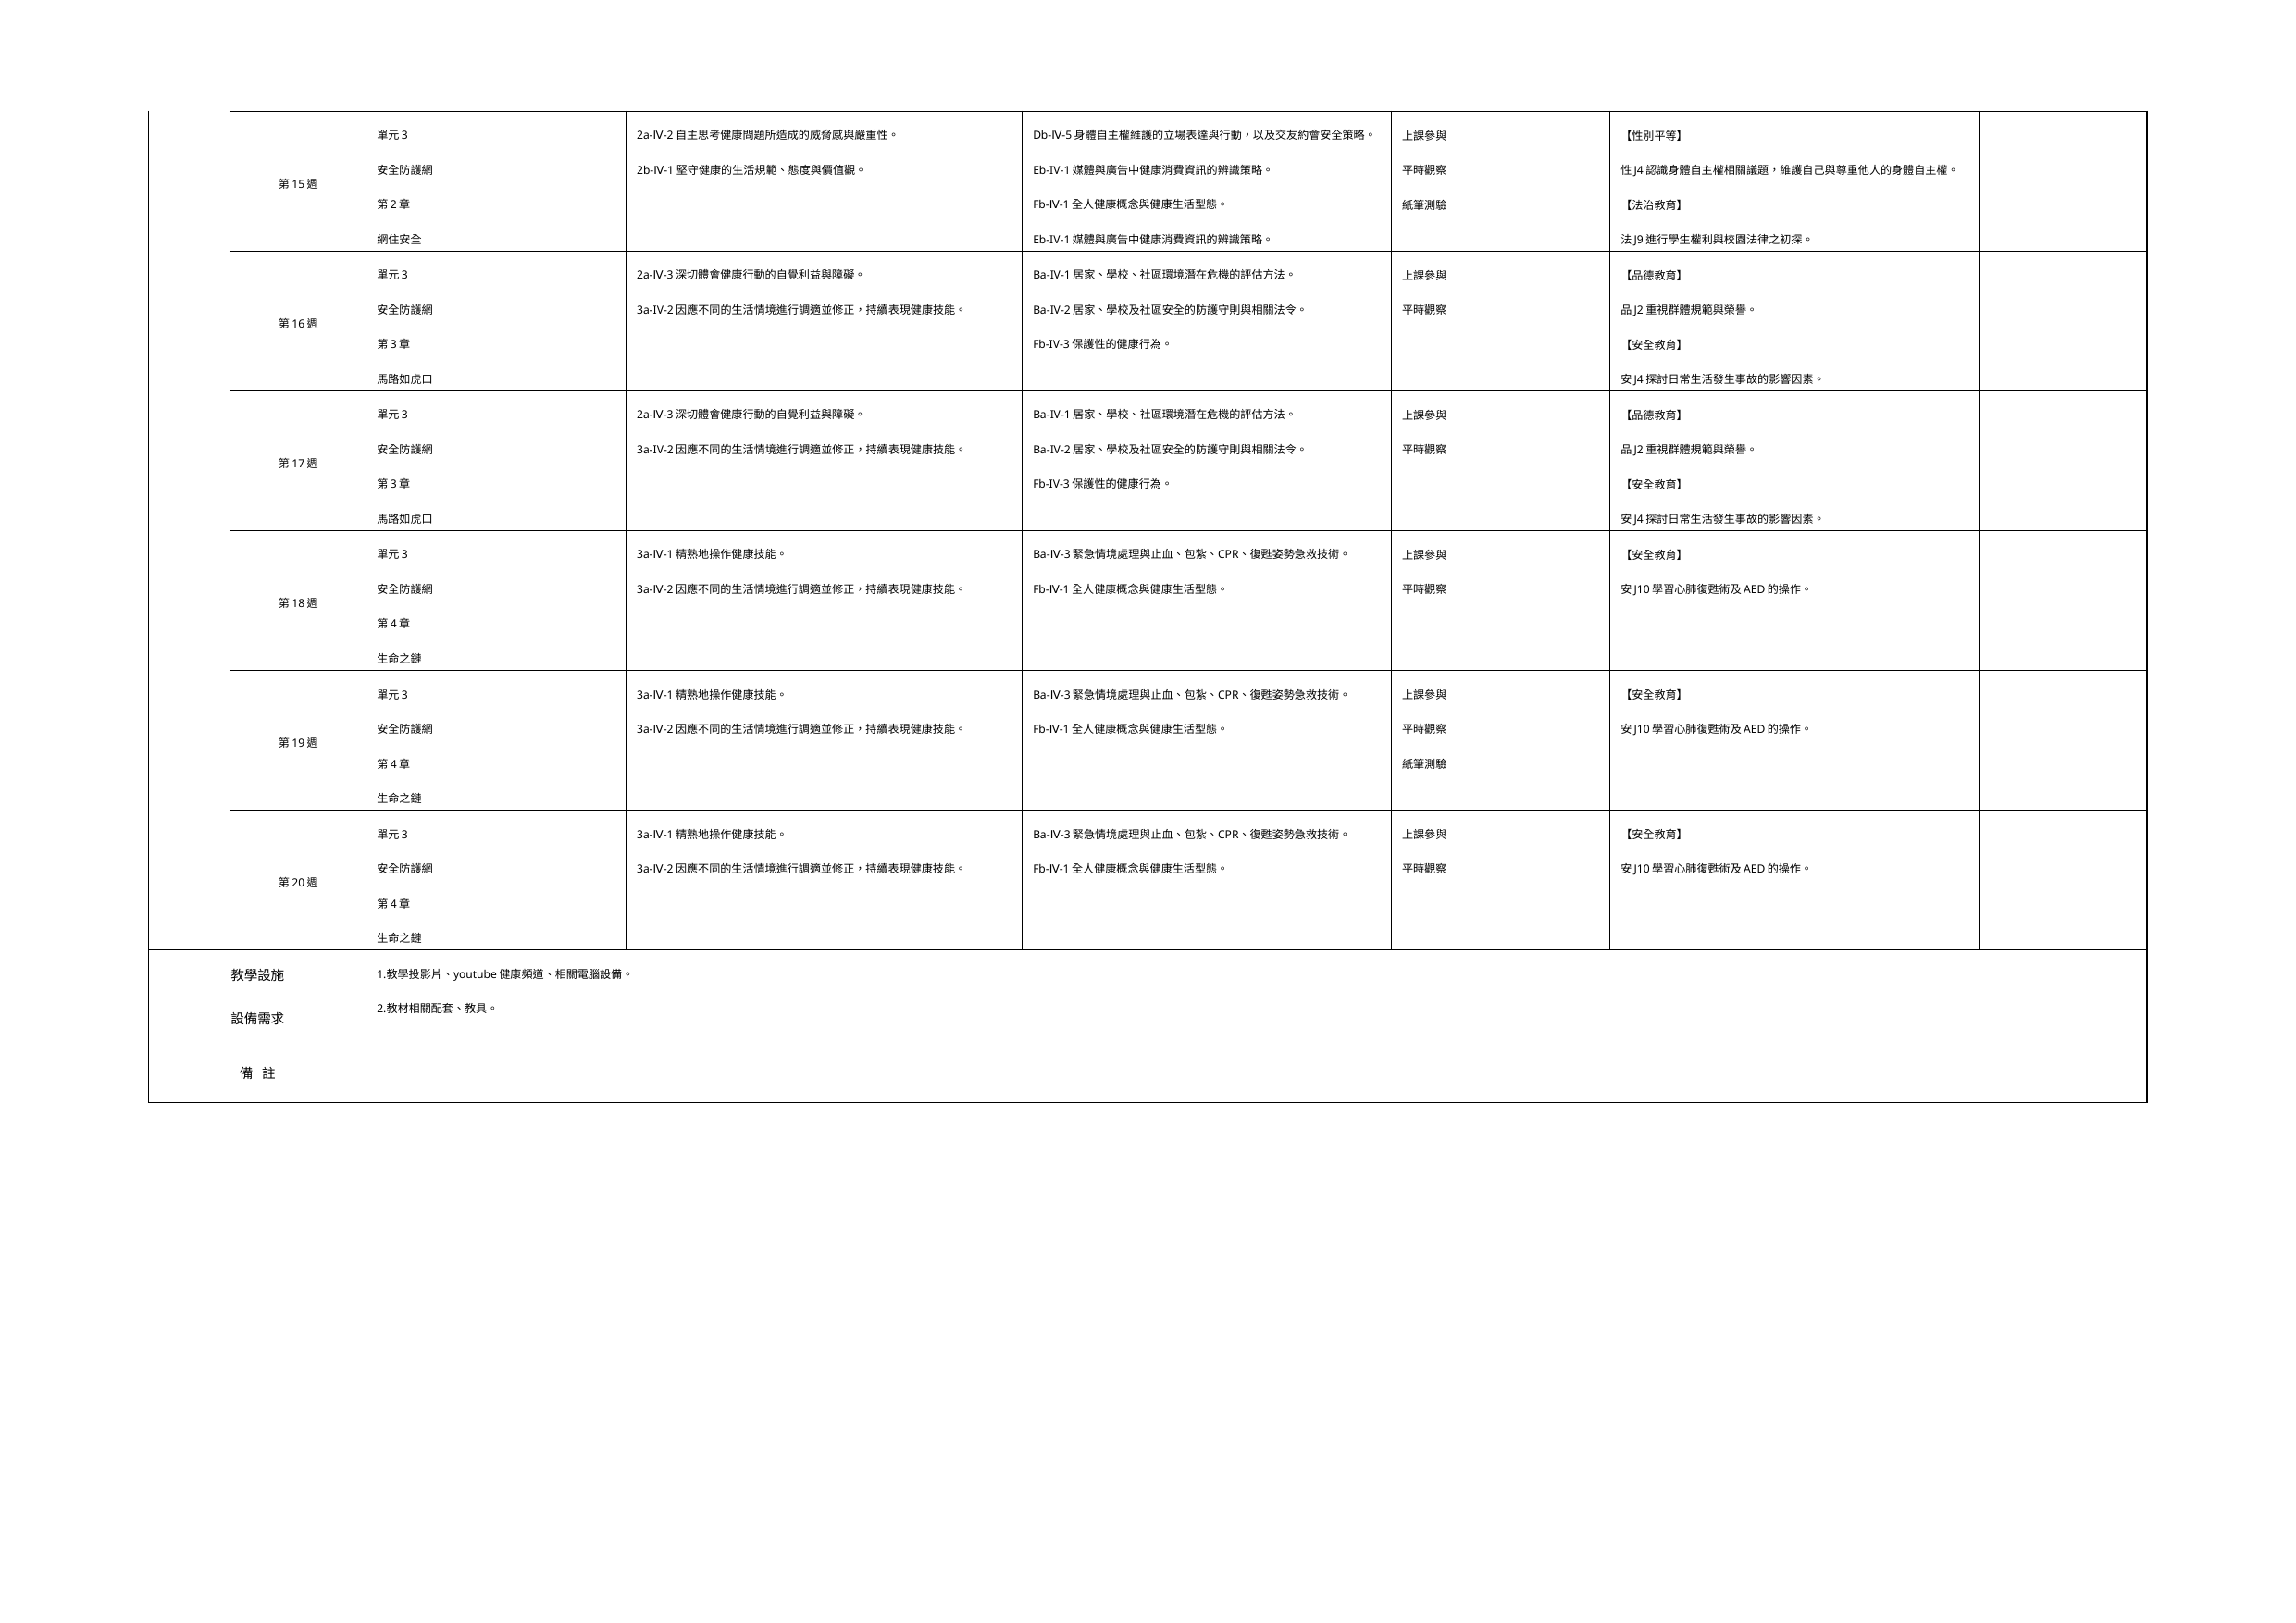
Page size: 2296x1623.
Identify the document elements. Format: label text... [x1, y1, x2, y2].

table_cell 上課參與 平時觀察 [1392, 252, 1609, 390]
table_cell 第16週 [230, 252, 366, 390]
table_cell 第18週 [230, 531, 366, 670]
table_cell 單元3 安全防護網 第4章 生命之鏈 [366, 531, 626, 670]
table_cell 3a-Ⅳ-1精熟地操作健康技能。 3a-Ⅳ-2因應不同的生活情境進行調適並修正，持續表現健康技能。 [627, 531, 1022, 670]
table_cell 第20週 [230, 811, 366, 949]
table_cell [1980, 531, 2146, 670]
table_cell Ba-Ⅳ-3緊急情境處理與止血、包紮、CPR、復甦姿勢急救技術。 Fb-Ⅳ-1全人健康概念與健康生活型態。 [1023, 811, 1391, 949]
table_cell 教學設施 設備需求 [149, 950, 366, 1035]
table_cell 第17週 [230, 391, 366, 530]
table_cell 上課參與 平時觀察 [1392, 531, 1609, 670]
table_cell Ba-IV-1居家、學校、社區環境潛在危機的評估方法。 Ba-IV-2居家、學校及社區安全的防護守則與相關法令。 Fb-IV-3保護性的健康行為。 [1023, 252, 1391, 390]
table_cell 【安全教育】 安J10學習心肺復甦術及AED的操作。 [1610, 671, 1979, 810]
table_cell 第19週 [230, 671, 366, 810]
table_cell Db-Ⅳ-5身體自主權維護的立場表達與行動，以及交友約會安全策略。 Eb-IV-1媒體與廣告中健康消費資訊的辨識策略。 Fb-Ⅳ-1全人健康概念與健康生活型態。 Eb-IV-1媒體與廣告中健康消費資訊的辨識策略。 [1023, 112, 1391, 251]
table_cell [627, 112, 1022, 251]
table_cell 單元3 安全防護網 第2章 網住安全 [366, 112, 626, 251]
table_cell 上課參與 平時觀察 紙筆測驗 [1392, 112, 1609, 251]
table_cell [1980, 671, 2146, 810]
table_cell 上課參與 平時觀察 [1392, 391, 1609, 530]
table_cell 【安全教育】 安J10學習心肺復甦術及AED的操作。 [1610, 811, 1979, 949]
table_cell [1980, 252, 2146, 390]
table_cell 【安全教育】 安J10學習心肺復甦術及AED的操作。 [1610, 531, 1979, 670]
table_cell 3a-Ⅳ-1精熟地操作健康技能。 3a-Ⅳ-2因應不同的生活情境進行調適並修正，持續表現健康技能。 [627, 811, 1022, 949]
table_cell 上課參與 平時觀察 [1392, 811, 1609, 949]
table_cell 【品德教育】 品J2重視群體規範與榮譽。 【安全教育】 安J4探討日常生活發生事故的影響因素。 [1610, 252, 1979, 390]
table_cell 1.教學投影片、youtube健康頻道、相關電腦設備。 2.教材相關配套、教具。 [366, 950, 2146, 1035]
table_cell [1610, 112, 1979, 251]
table_cell Ba-Ⅳ-3緊急情境處理與止血、包紮、CPR、復甦姿勢急救技術。 Fb-Ⅳ-1全人健康概念與健康生活型態。 [1023, 531, 1391, 670]
table_cell 單元3 安全防護網 第3章 馬路如虎口 [366, 391, 626, 530]
table_cell 單元3 安全防護網 第3章 馬路如虎口 [366, 252, 626, 390]
table_cell 第15週 [230, 112, 366, 251]
table_cell 單元3 安全防護網 第4章 生命之鏈 [366, 671, 626, 810]
table_cell 上課參與 平時觀察 紙筆測驗 [1392, 671, 1609, 810]
table_cell Ba-Ⅳ-3緊急情境處理與止血、包紮、CPR、復甦姿勢急救技術。 Fb-Ⅳ-1全人健康概念與健康生活型態。 [1023, 671, 1391, 810]
table_cell 單元3 安全防護網 第4章 生命之鏈 [366, 811, 626, 949]
table_cell 2a-Ⅳ-3深切體會健康行動的自覺利益與障礙。 3a-IV-2因應不同的生活情境進行調適並修正，持續表現健康技能。 [627, 391, 1022, 530]
table_cell [1980, 811, 2146, 949]
table_cell 備 註 [149, 1035, 366, 1102]
table_cell Ba-IV-1居家、學校、社區環境潛在危機的評估方法。 Ba-IV-2居家、學校及社區安全的防護守則與相關法令。 Fb-IV-3保護性的健康行為。 [1023, 391, 1391, 530]
table_cell [366, 1035, 2146, 1102]
table_cell 2a-Ⅳ-3深切體會健康行動的自覺利益與障礙。 3a-IV-2因應不同的生活情境進行調適並修正，持續表現健康技能。 [627, 252, 1022, 390]
table_cell 【品德教育】 品J2重視群體規範與榮譽。 【安全教育】 安J4探討日常生活發生事故的影響因素。 [1610, 391, 1979, 530]
table_cell 3a-Ⅳ-1精熟地操作健康技能。 3a-Ⅳ-2因應不同的生活情境進行調適並修正，持續表現健康技能。 [627, 671, 1022, 810]
table_cell [1980, 391, 2146, 530]
table_cell [1980, 112, 2146, 251]
